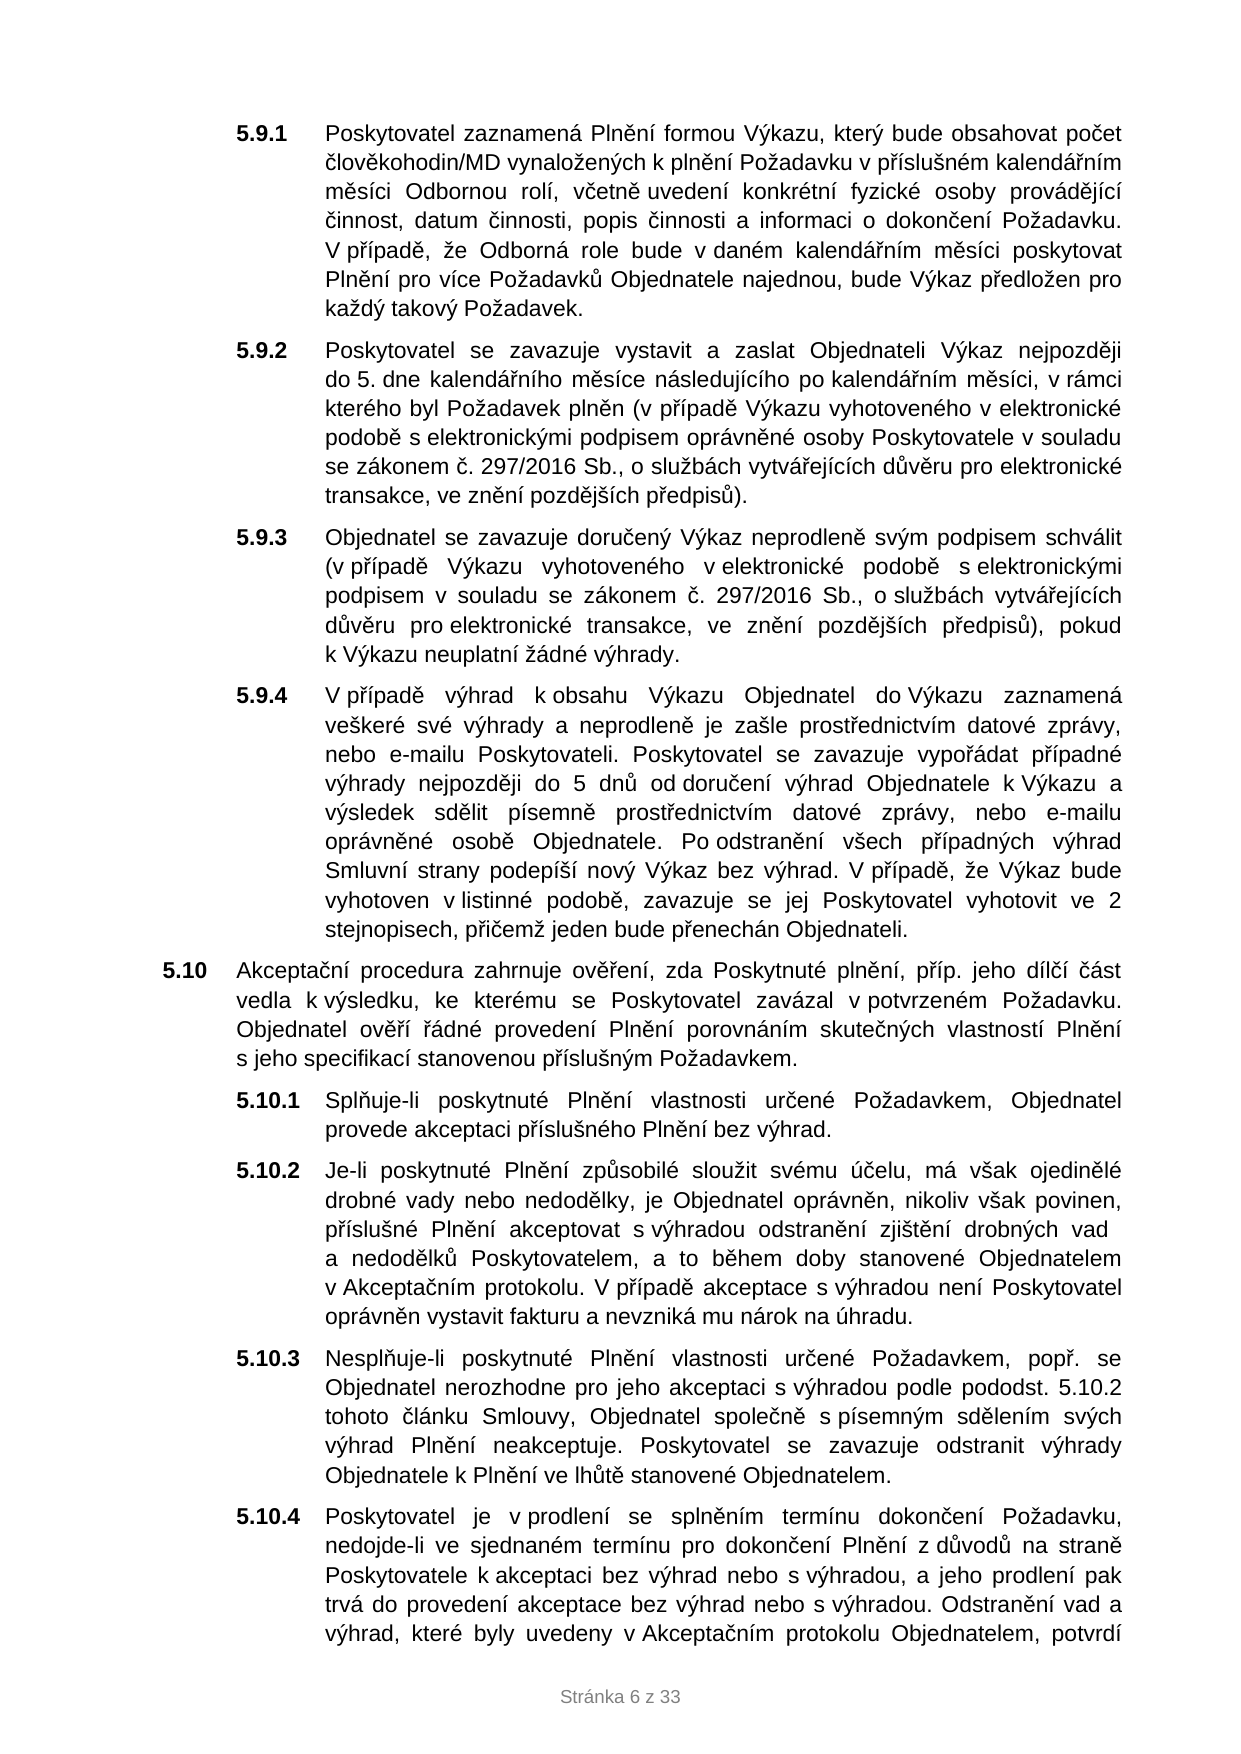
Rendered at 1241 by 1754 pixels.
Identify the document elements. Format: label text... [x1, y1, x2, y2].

text Nesplňuje-li poskytnuté Plnění vlastnosti určené Požadavkem, popř. se Objednatel nerozhodne pro jeho akceptaci s výhradou podle pododst. 5.10.2 tohoto článku Smlouvy, Objednatel společně s písemným sdělením svých výhrad Plnění neakceptuje. Poskytovatel se zavazuje odstranit výhrady Objednatele k Plnění ve lhůtě stanovené Objednatelem. [236, 1343, 1122, 1489]
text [236, 1501, 1122, 1647]
text Splňuje-li poskytnuté Plnění vlastnosti určené Požadavkem, Objednatel provede akceptaci příslušného Plnění bez výhrad. [236, 1085, 1122, 1143]
text Objednatel se zavazuje doručený Výkaz neprodleně svým podpisem schválit (v případě Výkazu vyhotoveného v elektronické podobě s elektronickými podpisem v souladu se zákonem č. 297/2016 Sb., o službách vytvářejících důvěru pro elektronické transakce, ve znění pozdějších předpisů), pokud k Výkazu neuplatní žádné výhrady. [236, 522, 1122, 668]
text Poskytovatel zaznamená Plnění formou Výkazu, který bude obsahovat počet člověkohodin/MD vynaložených k plnění Požadavku v příslušném kalendářním měsíci Odbornou rolí, včetně uvedení konkrétní fyzické osoby provádějící činnost, datum činnosti, popis činnosti a informaci o dokončení Požadavku. V případě, že Odborná role bude v daném kalendářním měsíci poskytovat Plnění pro více Požadavků Objednatele najednou, bude Výkaz předložen pro každý takový Požadavek. [236, 118, 1122, 322]
text Akceptační procedura zahrnuje ověření, zda Poskytnuté plnění, příp. jeho dílčí část vedla k výsledku, ke kterému se Poskytovatel zavázal v potvrzeném Požadavku. Objednatel ověří řádné provedení Plnění porovnáním skutečných vlastností Plnění s jeho specifikací stanovenou příslušným Požadavkem. [162, 956, 1122, 1072]
text Poskytovatel se zavazuje vystavit a zaslat Objednateli Výkaz nejpozději do 5. dne kalendářního měsíce následujícího po kalendářním měsíci, v rámci kterého byl Požadavek plněn (v případě Výkazu vyhotoveného v elektronické podobě s elektronickými podpisem oprávněné osoby Poskytovatele v souladu se zákonem č. 297/2016 Sb., o službách vytvářejících důvěru pro elektronické transakce, ve znění pozdějších předpisů). [236, 335, 1122, 510]
text V případě výhrad k obsahu Výkazu Objednatel do Výkazu zaznamená veškeré své výhrady a neprodleně je zašle prostřednictvím datové zprávy, nebo e-mailu Poskytovateli. Poskytovatel se zavazuje vypořádat případné výhrady nejpozději do 5 dnů od doručení výhrad Objednatele k Výkazu a výsledek sdělit písemně prostřednictvím datové zprávy, nebo e-mailu oprávněné osobě Objednatele. Po odstranění všech případných výhrad Smluvní strany podepíší nový Výkaz bez výhrad. V případě, že Výkaz bude vyhotoven v listinné podobě, zavazuje se jej Poskytovatel vyhotovit ve 2 stejnopisech, přičemž jeden bude přenechán Objednateli. [236, 681, 1122, 943]
text Je-li poskytnuté Plnění způsobilé sloužit svému účelu, má však ojedinělé drobné vady nebo nedodělky, je Objednatel oprávněn, nikoliv však povinen, příslušné Plnění akceptovat s výhradou odstranění zjištění drobných vad a nedodělků Poskytovatelem, a to během doby stanovené Objednatelem v Akceptačním protokolu. V případě akceptace s výhradou není Poskytovatel oprávněn vystavit fakturu a nevzniká mu nárok na úhradu. [236, 1156, 1122, 1331]
